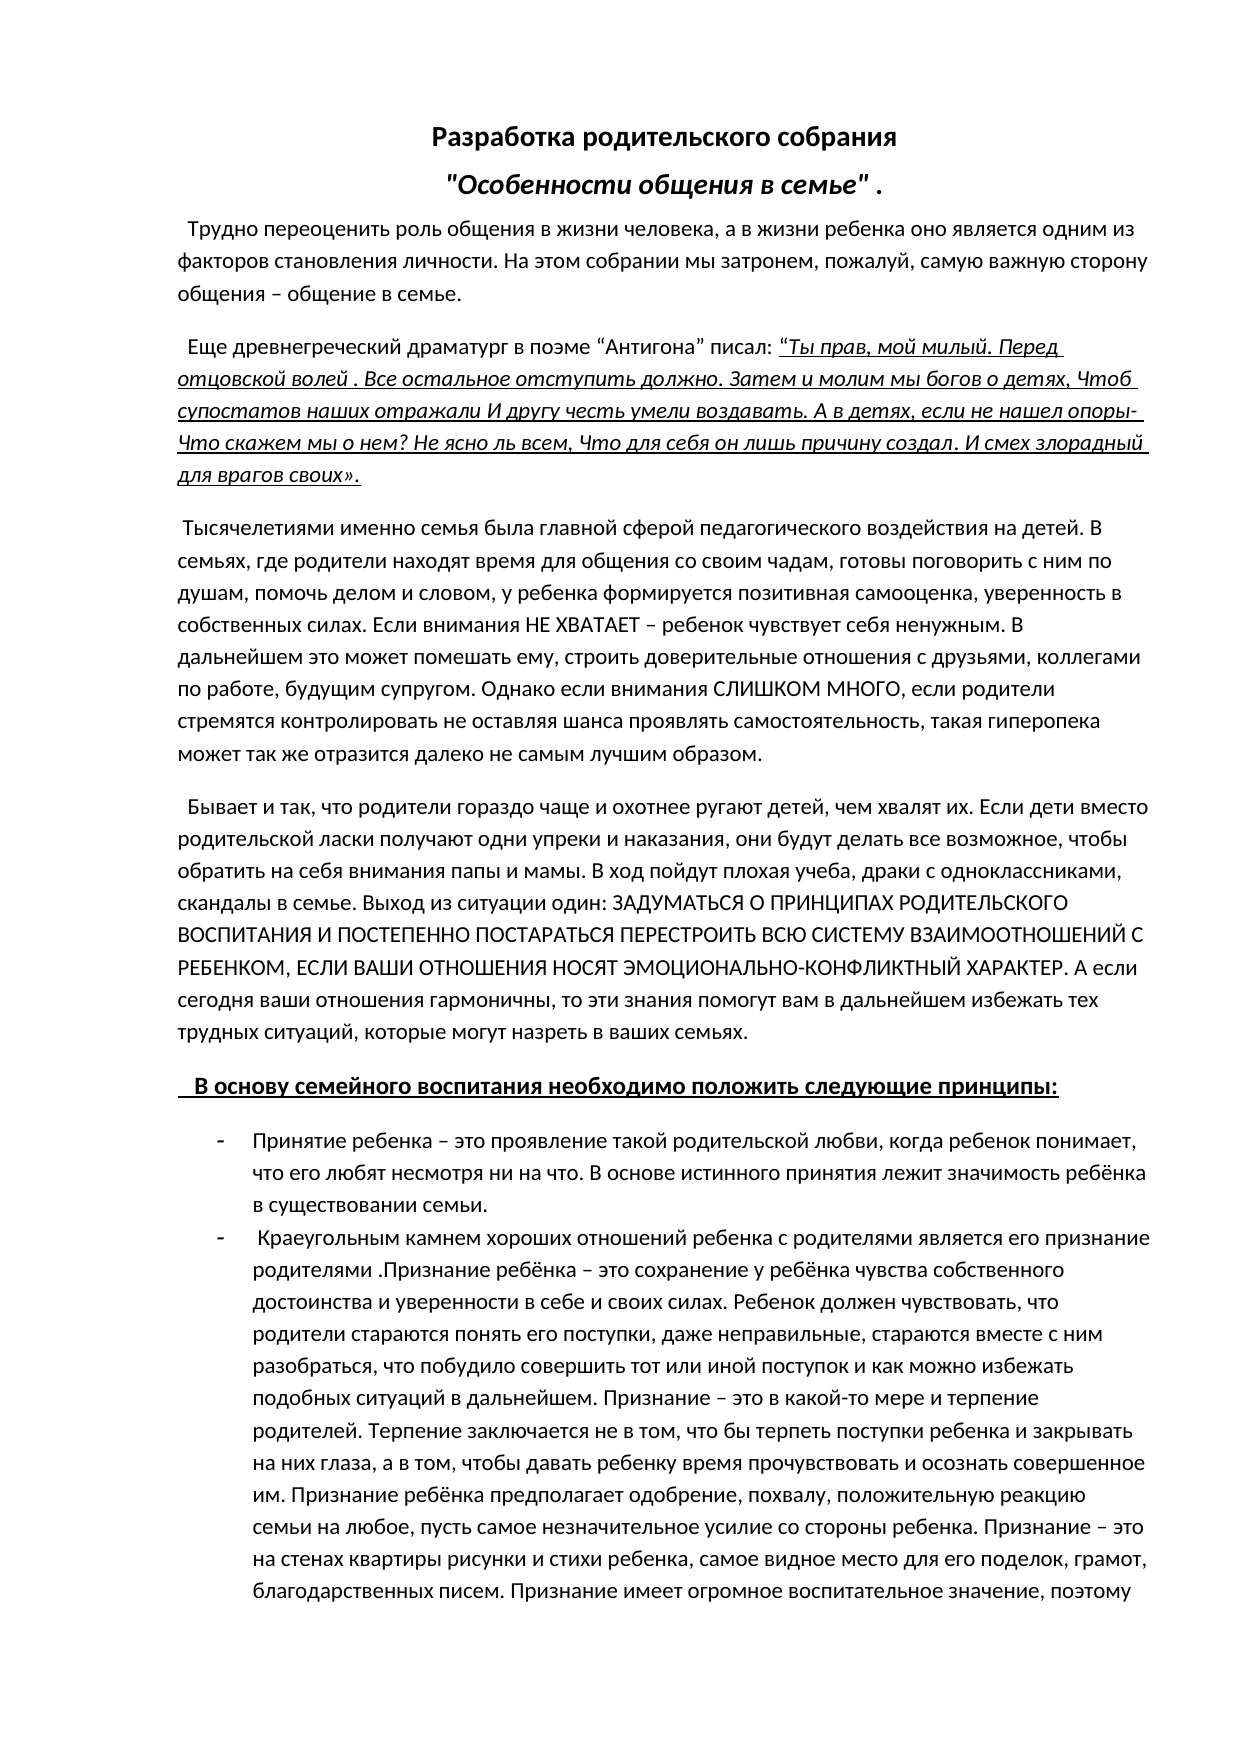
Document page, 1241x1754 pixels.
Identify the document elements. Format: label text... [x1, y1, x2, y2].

text "Особенности общения в семье" . [177, 166, 1152, 202]
list Принятие ребенка – это проявление такой родительской любви, когда ребенок понимает, что его любят несмотря ни на что. В основе истинного принятия лежит значимость ребёнка в существовании семьи. [215, 1126, 1152, 1218]
text Разработка родительского собрания [177, 118, 1152, 154]
text Трудно переоценить роль общения в жизни человека, а в жизни ребенка оно является одним из факторов становления личности. На этом собрании мы затронем, пожалуй, самую важную сторону общения – общение в семье. [177, 214, 1152, 307]
text Тысячелетиями именно семья была главной сферой педагогического воздействия на детей. В семьях, где родители находят время для общения со своим чадам, готовы поговорить с ним по душам, помочь делом и словом, у ребенка формируется позитивная самооценка, уверенность в собственных силах. Если внимания НЕ ХВАТАЕТ – ребенок чувствует себя ненужным. В дальнейшем это может помешать ему, строить доверительные отношения с друзьями, коллегами по работе, будущим супругом. Однако если внимания СЛИШКОМ МНОГО, если родители стремятся контролировать не оставляя шанса проявлять самостоятельность, такая гиперопека может так же отразится далеко не самым лучшим образом. [177, 513, 1152, 767]
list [215, 1223, 1152, 1605]
text Еще древнегреческий драматург в поэме “Антигона” писал: “Ты прав, мой милый. Перед отцовской волей . Все остальное отступить должно. Затем и молим мы богов о детях, Чтоб супостатов наших отражали И другу честь умели воздавать. А в детях, если не нашел опоры- Что скажем мы о нем? Не ясно ль всем, Что для себя он лишь причину создал. И смех злорадный для врагов своих». [177, 332, 1152, 488]
text В основу семейного воспитания необходимо положить следующие принципы: [177, 1070, 1152, 1101]
text Бывает и так, что родители гораздо чаще и охотнее ругают детей, чем хвалят их. Если дети вместо родительской ласки получают одни упреки и наказания, они будут делать все возможное, чтобы обратить на себя внимания папы и мамы. В ход пойдут плохая учеба, драки с одноклассниками, скандалы в семье. Выход из ситуации один: ЗАДУМАТЬСЯ О ПРИНЦИПАХ РОДИТЕЛЬСКОГО ВОСПИТАНИЯ И ПОСТЕПЕННО ПОСТАРАТЬСЯ ПЕРЕСТРОИТЬ ВСЮ СИСТЕМУ ВЗАИМООТНОШЕНИЙ С РЕБЕНКОМ, ЕСЛИ ВАШИ ОТНОШЕНИЯ НОСЯТ ЭМОЦИОНАЛЬНО-КОНФЛИКТНЫЙ ХАРАКТЕР. А если сегодня ваши отношения гармоничны, то эти знания помогут вам в дальнейшем избежать тех трудных ситуаций, которые могут назреть в ваших семьях. [177, 792, 1152, 1045]
